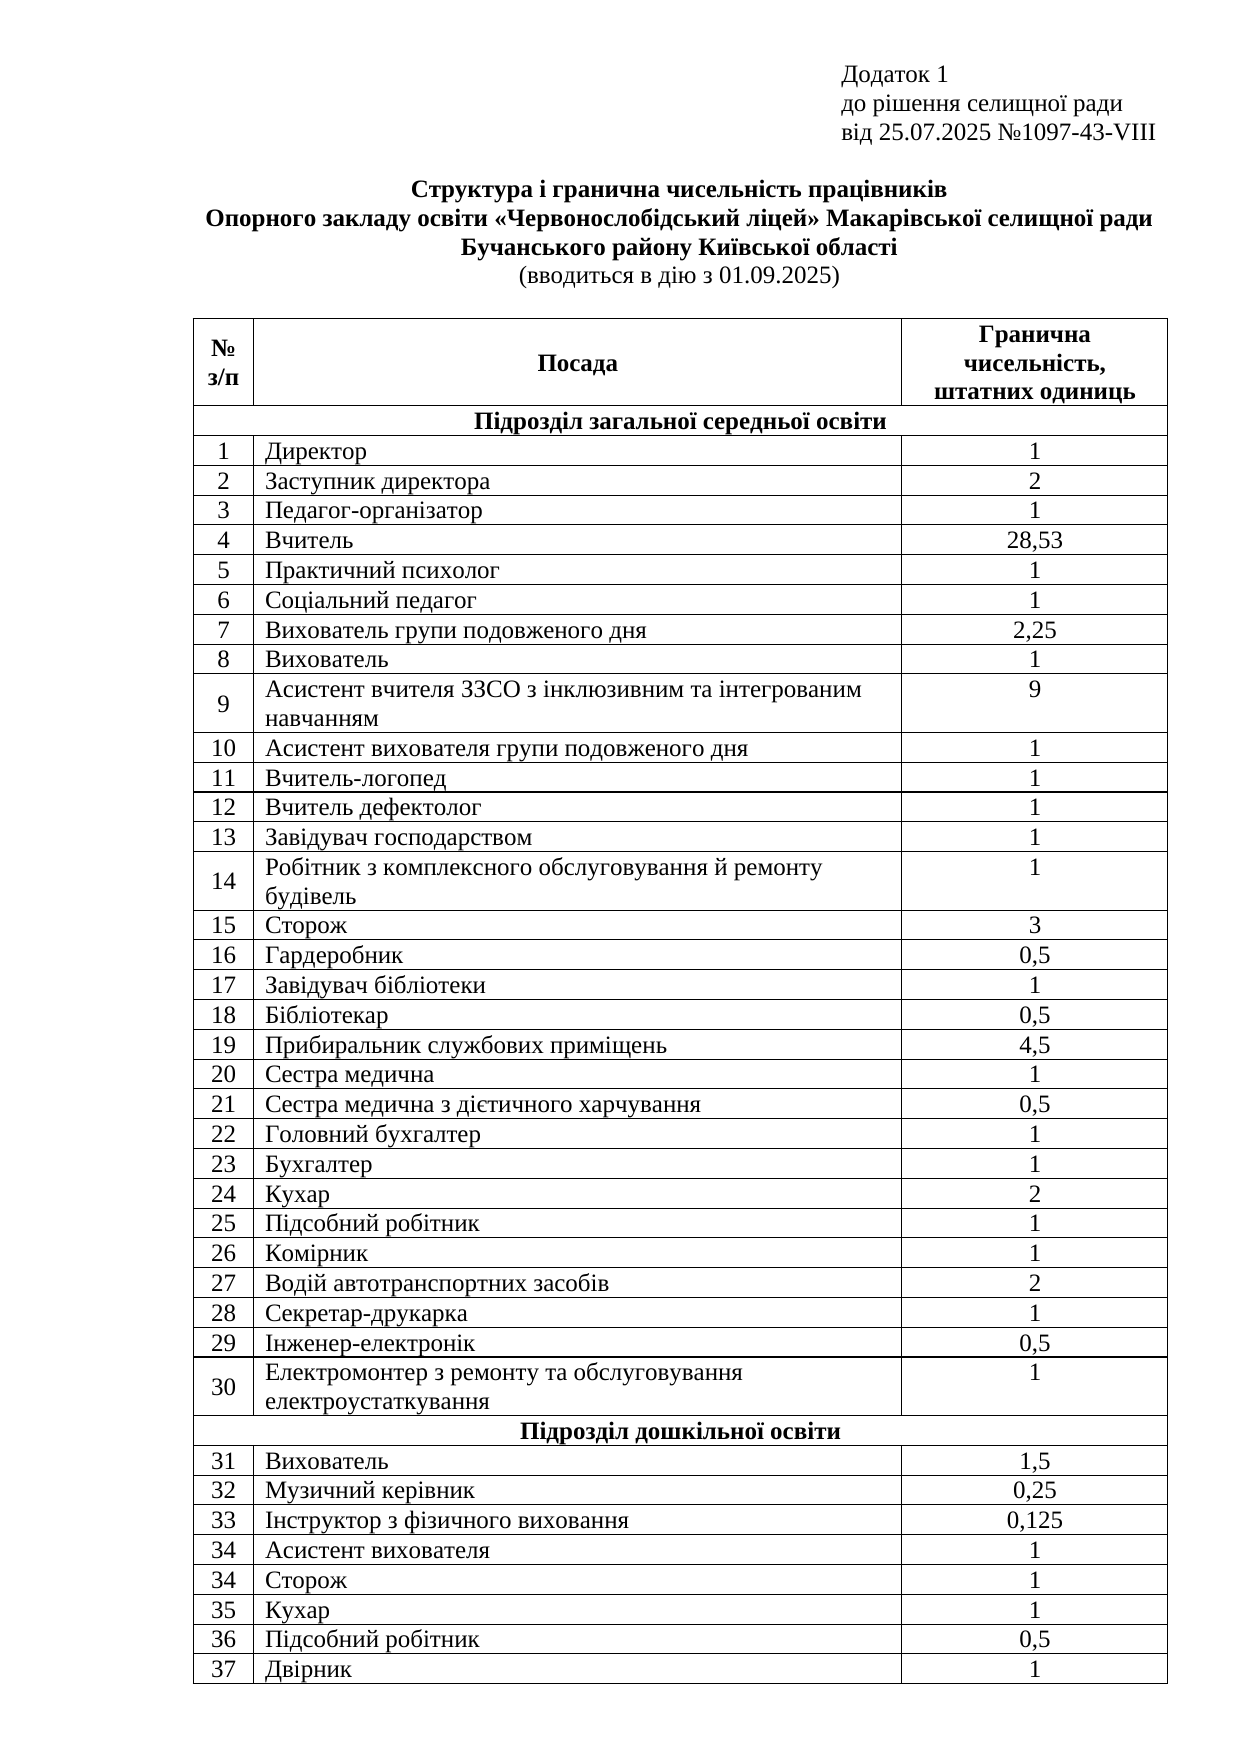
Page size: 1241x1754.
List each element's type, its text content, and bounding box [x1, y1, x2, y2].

table_cell 0,5 [902, 1625, 1167, 1653]
table_cell 1 [902, 496, 1167, 524]
table_cell 1 [902, 852, 1167, 909]
table_cell 2 [194, 466, 253, 494]
table_cell 16 [194, 940, 253, 969]
table_cell Сторож [254, 1565, 901, 1594]
table_cell Практичний психолог [254, 555, 901, 584]
table_cell Соціальний педагог [254, 585, 901, 614]
table_cell Підсобний робітник [254, 1209, 901, 1237]
table_cell 4,5 [902, 1030, 1167, 1058]
table_cell 1 [902, 1149, 1167, 1178]
table_cell 2 [902, 1179, 1167, 1207]
table_cell 22 [194, 1119, 253, 1148]
table_cell 5 [194, 555, 253, 584]
table_cell 24 [194, 1179, 253, 1207]
table_cell 0,125 [902, 1505, 1167, 1534]
table_cell Сестра медична [254, 1060, 901, 1088]
table_cell 36 [194, 1625, 253, 1653]
text до рішення селищної ради [767, 88, 1181, 117]
table_cell Сестра медична з дієтичного харчування [254, 1089, 901, 1118]
table_cell Підрозділ дошкільної освіти [194, 1416, 1167, 1445]
table_cell 23 [194, 1149, 253, 1178]
table_cell 1 [902, 822, 1167, 851]
table_cell 1 [902, 793, 1167, 821]
table_cell Інженер-електронік [254, 1328, 901, 1356]
table_cell Двірник [254, 1654, 901, 1683]
table_cell 20 [194, 1060, 253, 1088]
table_cell 0,5 [902, 940, 1167, 969]
table_cell 1 [902, 645, 1167, 673]
table_cell Асистент вихователя [254, 1535, 901, 1564]
text (вводиться в дію з 01.09.2025) [177, 260, 1181, 289]
table_cell 1 [902, 1298, 1167, 1327]
table_cell 1 [902, 1060, 1167, 1088]
table_cell 4 [194, 525, 253, 554]
table_cell 30 [194, 1358, 253, 1415]
table_cell 27 [194, 1268, 253, 1297]
table_cell 34 [194, 1565, 253, 1594]
table_cell Вихователь групи подовженого дня [254, 615, 901, 643]
table_cell Директор [254, 436, 901, 465]
table_cell 1 [902, 1238, 1167, 1267]
table_cell 9 [194, 674, 253, 732]
table_cell Секретар-друкарка [254, 1298, 901, 1327]
table_cell 1 [902, 1119, 1167, 1148]
text Структура і гранична чисельність працівників [177, 174, 1181, 203]
table_cell Бібліотекар [254, 1000, 901, 1029]
table_cell 10 [194, 733, 253, 762]
table_cell 1 [902, 555, 1167, 584]
table_cell 17 [194, 970, 253, 999]
table_cell Заступник директора [254, 466, 901, 494]
table_cell 13 [194, 822, 253, 851]
table_cell Завідувач бібліотеки [254, 970, 901, 999]
table_cell 0,5 [902, 1089, 1167, 1118]
table_cell 2,25 [902, 615, 1167, 643]
table_cell Головний бухгалтер [254, 1119, 901, 1148]
table_cell 32 [194, 1476, 253, 1504]
table_cell 3 [194, 496, 253, 524]
table_cell 2 [902, 1268, 1167, 1297]
table_cell 25 [194, 1209, 253, 1237]
table_cell Робітник з комплексного обслуговування й ремонту будівель [254, 852, 901, 909]
table_cell Бухгалтер [254, 1149, 901, 1178]
table_cell Водій автотранспортних засобів [254, 1268, 901, 1297]
table_cell 12 [194, 793, 253, 821]
table_cell 1 [902, 1595, 1167, 1623]
table_cell 1 [902, 1209, 1167, 1237]
table_cell 11 [194, 763, 253, 791]
table_cell Вихователь [254, 1446, 901, 1474]
table_cell Інструктор з фізичного виховання [254, 1505, 901, 1534]
table_cell Вчитель [254, 525, 901, 554]
table_cell Вчитель-логопед [254, 763, 901, 791]
table_cell Гардеробник [254, 940, 901, 969]
table_cell 1 [902, 1565, 1167, 1594]
table_cell 0,5 [902, 1000, 1167, 1029]
table_header Гранична чисельність, штатних одиниць [902, 319, 1167, 405]
table_cell Завідувач господарством [254, 822, 901, 851]
table_cell 1 [902, 763, 1167, 791]
table_cell 8 [194, 645, 253, 673]
table_cell 3 [902, 911, 1167, 939]
table_cell 0,5 [902, 1328, 1167, 1356]
table_cell 15 [194, 911, 253, 939]
table_cell 6 [194, 585, 253, 614]
table_cell 33 [194, 1505, 253, 1534]
table_cell 1 [902, 1358, 1167, 1415]
table_cell 28,53 [902, 525, 1167, 554]
table_cell Сторож [254, 911, 901, 939]
table_cell Музичний керівник [254, 1476, 901, 1504]
text Опорного закладу освіти «Червонослобідський ліцей» Макарівської селищної ради Бучанського району Київської області [177, 203, 1181, 260]
table_cell 1 [902, 733, 1167, 762]
table_cell Електромонтер з ремонту та обслуговування електроустаткування [254, 1358, 901, 1415]
table_cell 21 [194, 1089, 253, 1118]
table_cell Вихователь [254, 645, 901, 673]
table_cell Підсобний робітник [254, 1625, 901, 1653]
table_cell 14 [194, 852, 253, 909]
table_cell 1 [902, 585, 1167, 614]
table_cell Педагог-організатор [254, 496, 901, 524]
table_cell 34 [194, 1535, 253, 1564]
table_cell 28 [194, 1298, 253, 1327]
table_header № з/п [194, 319, 253, 405]
table_cell 0,25 [902, 1476, 1167, 1504]
table_header Посада [254, 319, 901, 405]
table_cell 1 [902, 436, 1167, 465]
table_cell 1 [902, 1535, 1167, 1564]
table_cell Вчитель дефектолог [254, 793, 901, 821]
table_cell 9 [902, 674, 1167, 732]
text Додаток 1 [767, 59, 1181, 88]
table_cell 1 [902, 1654, 1167, 1683]
table_cell 1,5 [902, 1446, 1167, 1474]
table_cell 37 [194, 1654, 253, 1683]
text від 25.07.2025 №1097-43-VІІІ [767, 117, 1181, 145]
table_cell 19 [194, 1030, 253, 1058]
table_cell 7 [194, 615, 253, 643]
table_cell Асистент вихователя групи подовженого дня [254, 733, 901, 762]
table_cell Асистент вчителя ЗЗСО з інклюзивним та інтегрованим навчанням [254, 674, 901, 732]
table_cell 2 [902, 466, 1167, 494]
table_cell Кухар [254, 1179, 901, 1207]
table_cell 29 [194, 1328, 253, 1356]
table_cell Комірник [254, 1238, 901, 1267]
table_cell Прибиральник службових приміщень [254, 1030, 901, 1058]
table_cell 35 [194, 1595, 253, 1623]
table_cell Підрозділ загальної середньої освіти [194, 406, 1167, 435]
table_cell Кухар [254, 1595, 901, 1623]
table_cell 31 [194, 1446, 253, 1474]
table_cell 1 [902, 970, 1167, 999]
table_cell 26 [194, 1238, 253, 1267]
table_cell 1 [194, 436, 253, 465]
table_cell 18 [194, 1000, 253, 1029]
